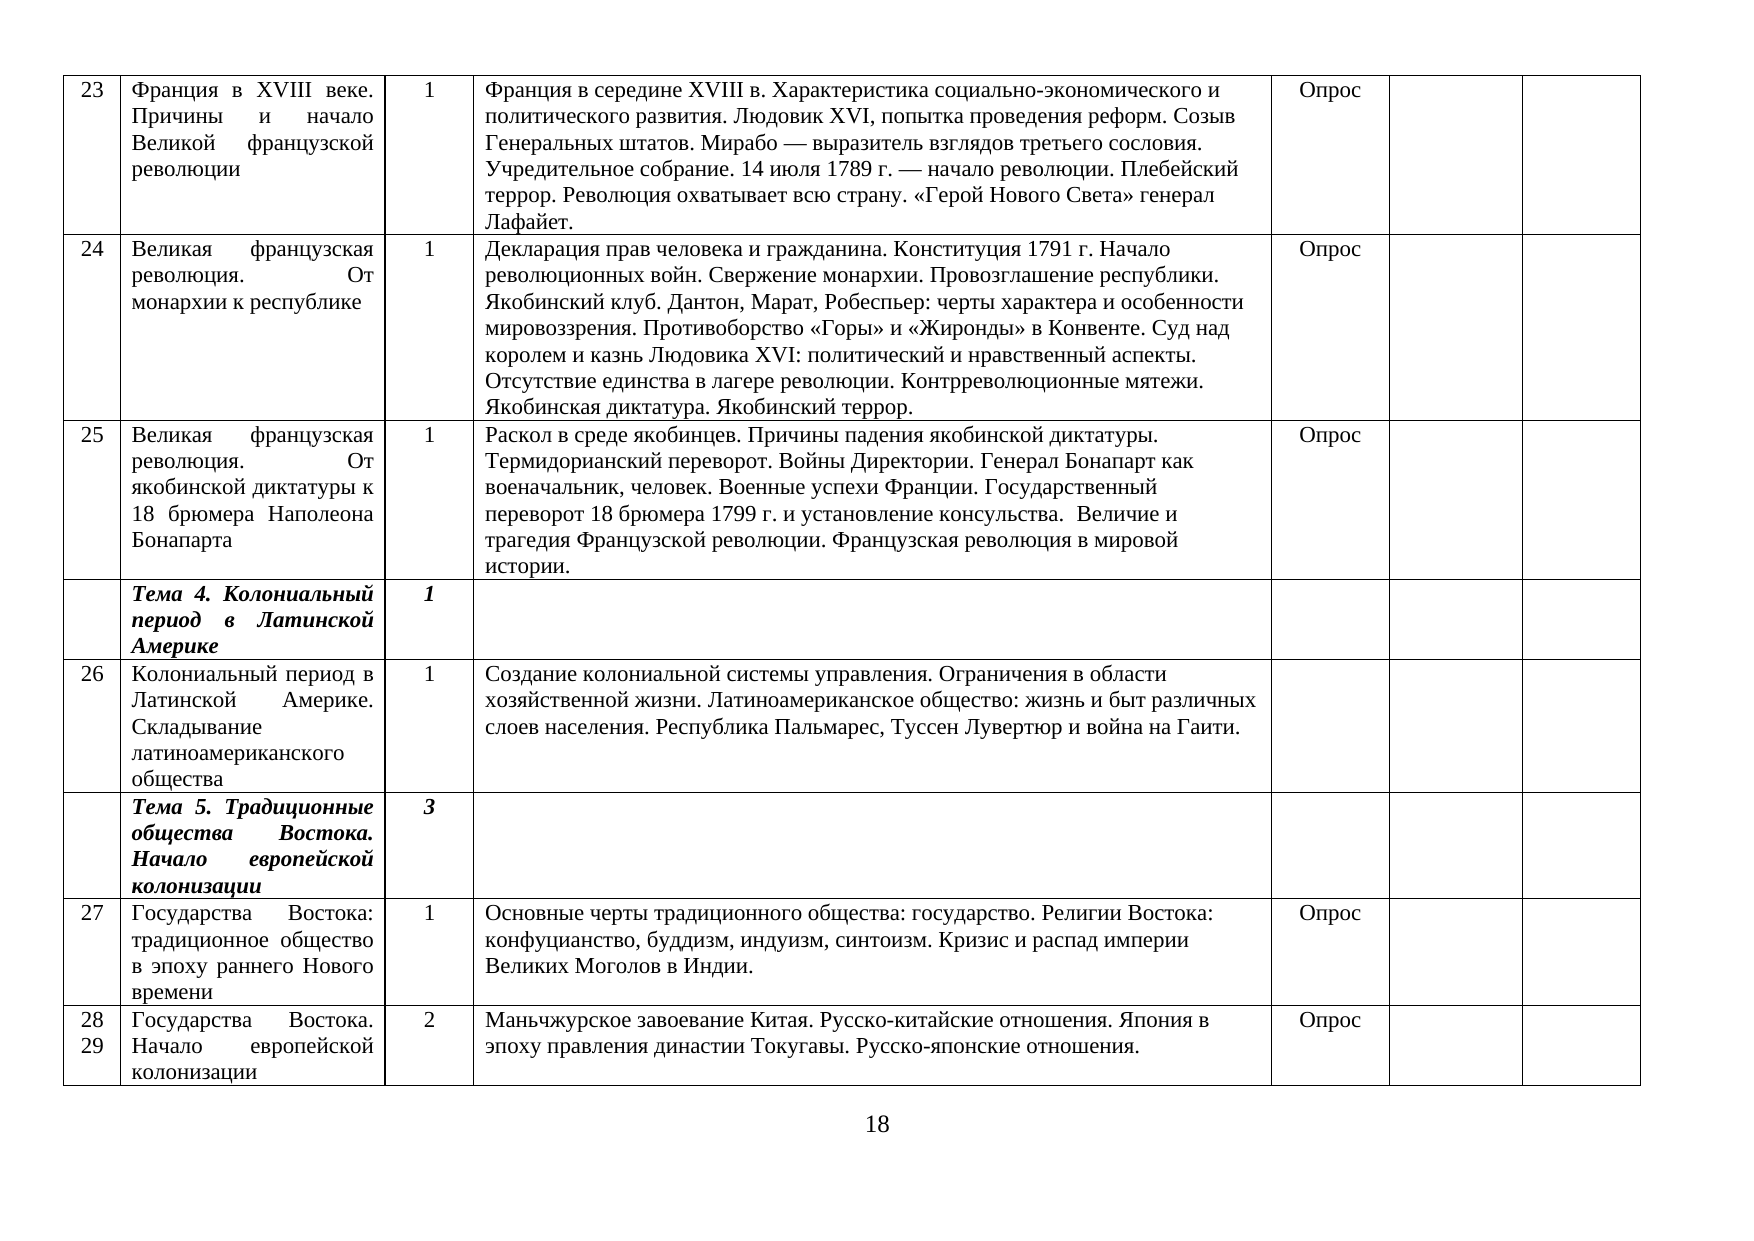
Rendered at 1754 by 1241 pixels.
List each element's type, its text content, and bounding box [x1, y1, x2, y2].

table_cell 1 [386, 235, 473, 420]
table_cell Опрос [1272, 1006, 1389, 1085]
table_cell Великая французская революция. От якобинской диктатуры к 18 брюмера Наполеона Бонапарта [121, 421, 384, 579]
table_cell 1 [386, 421, 473, 579]
table_cell [1272, 660, 1389, 792]
table_cell [1390, 793, 1522, 898]
table_cell [1390, 76, 1522, 234]
table_cell [1523, 235, 1640, 420]
table_cell Раскол в среде якобинцев. Причины падения якобинской диктатуры. Термидорианский переворот. Войны Директории. Генерал Бонапарт как военачальник, человек. Военные успехи Франции. Государственный переворот 18 брюмера 1799 г. и установление консульства. Величие и трагедия Французской революции. Французская революция в мировой истории. [474, 421, 1271, 579]
table_cell 2 [386, 1006, 473, 1085]
table_cell [474, 580, 1271, 659]
table_cell Государства Востока. Начало европейской колонизации [121, 1006, 384, 1085]
table_cell [1390, 899, 1522, 1005]
table_cell Опрос [1272, 899, 1389, 1005]
table_cell [1523, 899, 1640, 1005]
table_cell Опрос [1272, 421, 1389, 579]
table_cell 1 [386, 580, 473, 659]
table_cell 23 [64, 76, 120, 234]
table_cell Франция в XVIII веке. Причины и начало Великой французской революции [121, 76, 384, 234]
table_cell 27 [64, 899, 120, 1005]
table_cell [1523, 660, 1640, 792]
table_cell Опрос [1272, 76, 1389, 234]
table_cell [1523, 580, 1640, 659]
table_cell Тема 4. Колониальный период в Латинской Америке [121, 580, 384, 659]
table_cell [1272, 793, 1389, 898]
table_cell 2829 [64, 1006, 120, 1085]
table_cell Создание колониальной системы управления. Ограничения в области хозяйственной жизни. Латиноамериканское общество: жизнь и быт различных слоев населения. Республика Пальмарес, Туссен Лувертюр и война на Гаити. [474, 660, 1271, 792]
table_cell Основные черты традиционного общества: государство. Религии Востока: конфуцианство, буддизм, индуизм, синтоизм. Кризис и распад империи Великих Моголов в Индии. [474, 899, 1271, 1005]
table_cell 1 [386, 76, 473, 234]
table_cell 3 [386, 793, 473, 898]
table_cell [1523, 76, 1640, 234]
table_cell 26 [64, 660, 120, 792]
table_cell Опрос [1272, 235, 1389, 420]
table_cell Франция в середине XVIII в. Характеристика социально-экономического и политического развития. Людовик XVI, попытка проведения реформ. Созыв Генеральных штатов. Мирабо — выразитель взглядов третьего сословия. Учредительное собрание. 14 июля 1789 г. — начало революции. Плебейский террор. Революция охватывает всю страну. «Герой Нового Света» генерал Лафайет. [474, 76, 1271, 234]
table_cell [64, 793, 120, 898]
table_cell Государства Востока: традиционное общество в эпоху раннего Нового времени [121, 899, 384, 1005]
table_cell 24 [64, 235, 120, 420]
table_cell 25 [64, 421, 120, 579]
table_cell Декларация прав человека и гражданина. Конституция 1791 г. Начало революционных войн. Свержение монархии. Провозглашение республики. Якобинский клуб. Дантон, Марат, Робеспьер: черты характера и особенности мировоззрения. Противоборство «Горы» и «Жиронды» в Конвенте. Суд над королем и казнь Людовика XVI: политический и нравственный аспекты. Отсутствие единства в лагере революции. Контрреволюционные мятежи. Якобинская диктатура. Якобинский террор. [474, 235, 1271, 420]
table_cell [1390, 660, 1522, 792]
table_cell [1272, 580, 1389, 659]
table_cell Тема 5. Традиционные общества Востока. Начало европейской колонизации [121, 793, 384, 898]
table_cell [1523, 421, 1640, 579]
table_cell Маньчжурское завоевание Китая. Русско-китайские отношения. Япония в эпоху правления династии Токугавы. Русско-японские отношения. [474, 1006, 1271, 1085]
table_cell Великая французская революция. От монархии к республике [121, 235, 384, 420]
table_cell [1390, 1006, 1522, 1085]
table_cell [1523, 1006, 1640, 1085]
table_cell [1390, 235, 1522, 420]
table_cell 1 [386, 660, 473, 792]
table_cell 1 [386, 899, 473, 1005]
table_cell [474, 793, 1271, 898]
table_cell [64, 580, 120, 659]
table_cell [1523, 793, 1640, 898]
table_cell [1390, 580, 1522, 659]
table_cell [1390, 421, 1522, 579]
table_cell Колониальный период в Латинской Америке. Складывание латиноамериканского общества [121, 660, 384, 792]
